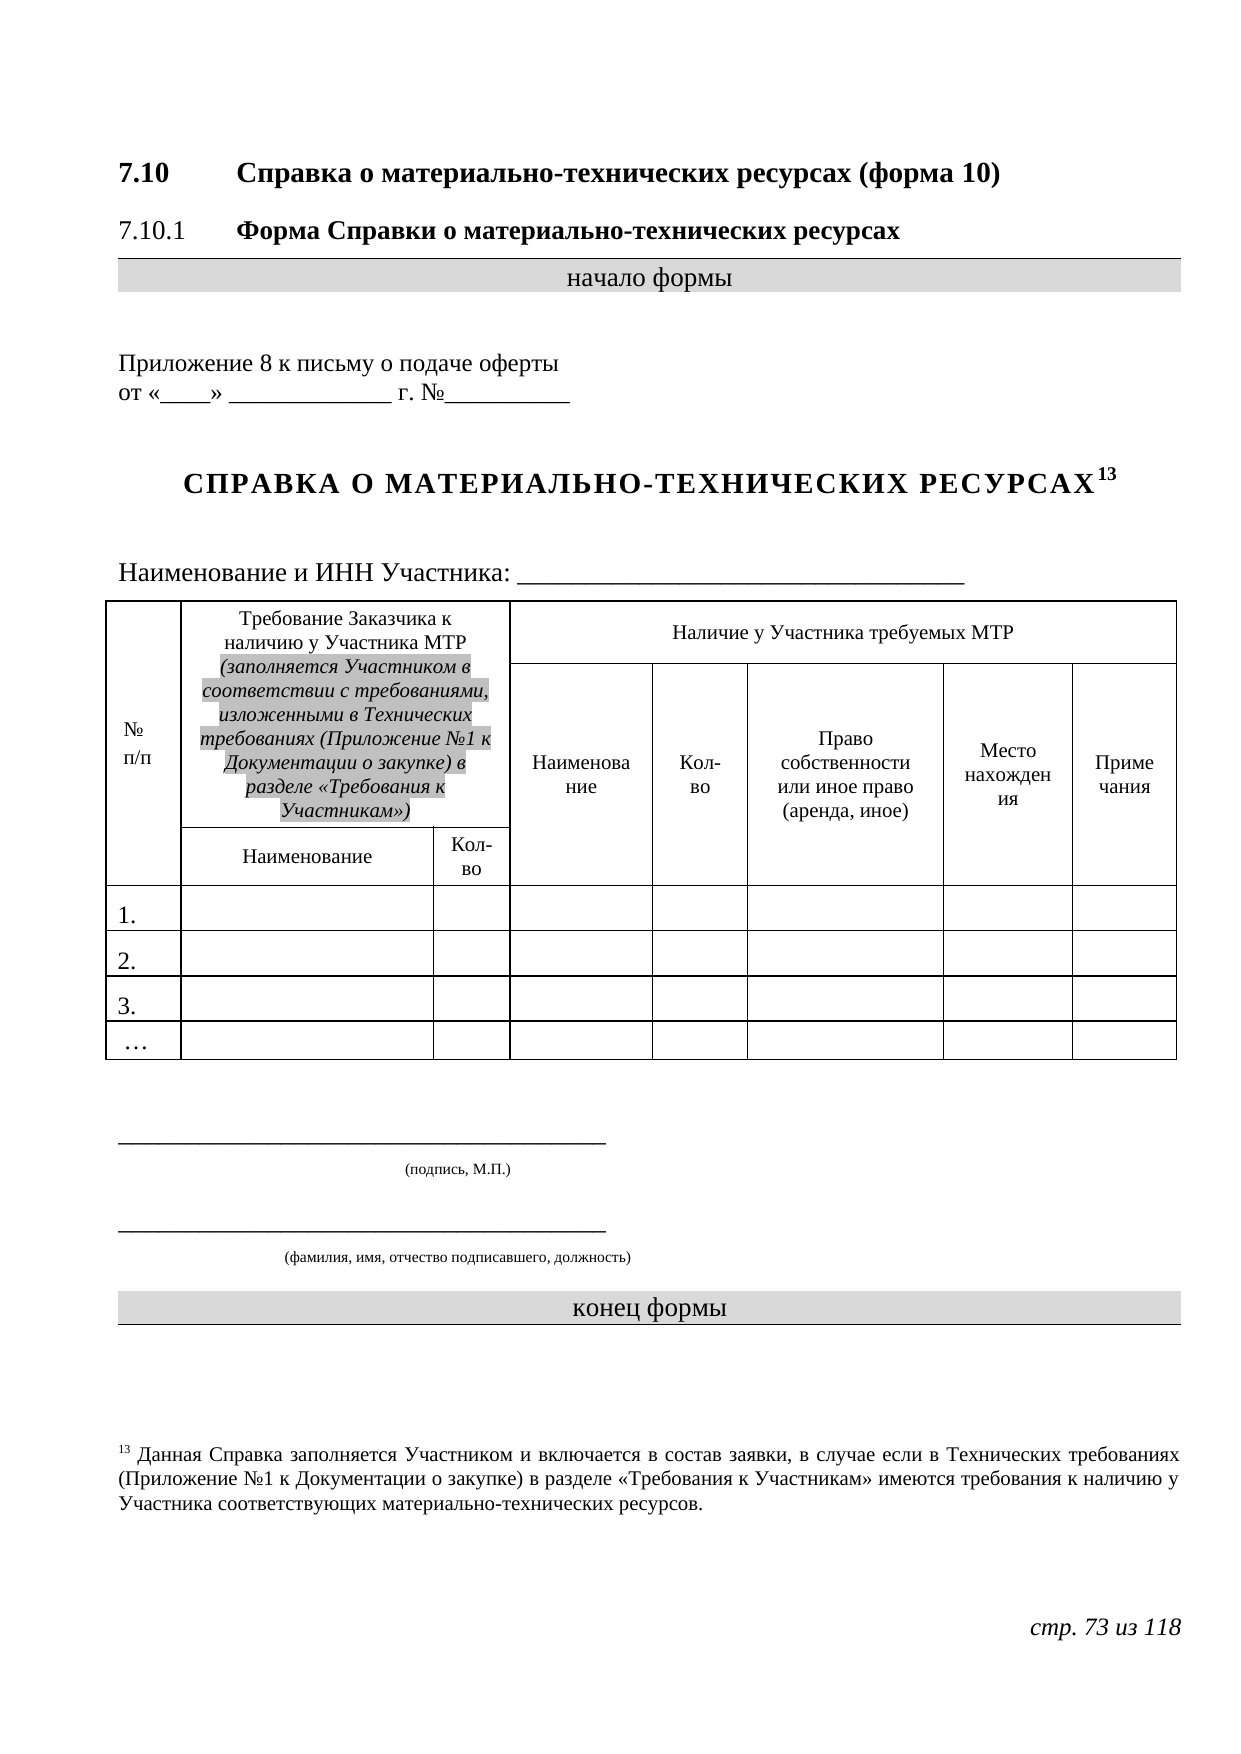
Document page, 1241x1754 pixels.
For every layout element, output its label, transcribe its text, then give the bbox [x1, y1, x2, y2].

table_cell [748, 1022, 943, 1059]
table_cell [182, 931, 433, 975]
table_cell [511, 1022, 652, 1059]
table_cell [944, 977, 1072, 1020]
table_cell [107, 931, 180, 975]
table_cell [748, 931, 943, 975]
table_cell Право собственности или иное право (аренда, иное) [748, 664, 943, 884]
text конец формы [118, 1291, 1181, 1324]
table_cell [653, 1022, 747, 1059]
table_cell [653, 886, 747, 930]
table_cell [1073, 977, 1176, 1020]
table_cell [182, 977, 433, 1020]
text (подпись, М.П.) [118, 1160, 797, 1191]
table_header Требование Заказчика к наличию у Участника МТР (заполняется Участником в соответствии с требованиями, изложенными в Технических требованиях (Приложение №1 к Документации о закупке) в разделе «Требования к Участникам») [182, 602, 509, 826]
text Наименование и ИНН Участника: _________________________________ [118, 556, 1181, 587]
text ____________________________________ [118, 1204, 1181, 1235]
subtitle Справка о материально-технических ресурсах (форма 10) [118, 156, 1181, 189]
text (фамилия, имя, отчество подписавшего, должность) [118, 1247, 797, 1278]
table_cell … [107, 1022, 180, 1059]
table_cell [107, 977, 180, 1020]
table_cell [511, 977, 652, 1020]
text ____________________________________ [118, 1116, 1181, 1148]
table_cell [182, 886, 433, 930]
table_cell [748, 977, 943, 1020]
table_cell [944, 1022, 1072, 1059]
table_cell [1073, 931, 1176, 975]
table_cell Наименование [182, 828, 433, 884]
text Приложение 8 к письму о подаче оферты от «____» _____________ г. №__________ [118, 348, 1181, 406]
table_cell [182, 1022, 433, 1059]
table_cell Наименование [511, 664, 652, 884]
text начало формы [118, 259, 1181, 292]
table_cell [1073, 886, 1176, 930]
table_header Наличие у Участника требуемых МТР [511, 602, 1176, 663]
table_cell [511, 931, 652, 975]
table_cell [434, 931, 509, 975]
text Форма Справки о материально-технических ресурсах [118, 214, 1181, 245]
table_cell [434, 1022, 509, 1059]
table_cell [107, 886, 180, 930]
table_cell [434, 977, 509, 1020]
table_cell [653, 931, 747, 975]
table_cell [511, 886, 652, 930]
table_cell Примечания [1073, 664, 1176, 884]
table_cell [748, 886, 943, 930]
table_cell [653, 977, 747, 1020]
table_cell [944, 886, 1072, 930]
table_cell Место нахождения [944, 664, 1072, 884]
text Справка о материально-технических ресурсах [118, 462, 1181, 500]
table_cell Кол-во [653, 664, 747, 884]
table_cell [944, 931, 1072, 975]
table_cell Кол-во [434, 828, 509, 884]
table_cell [434, 886, 509, 930]
table_cell [1073, 1022, 1176, 1059]
table_header № п/п [107, 602, 180, 884]
